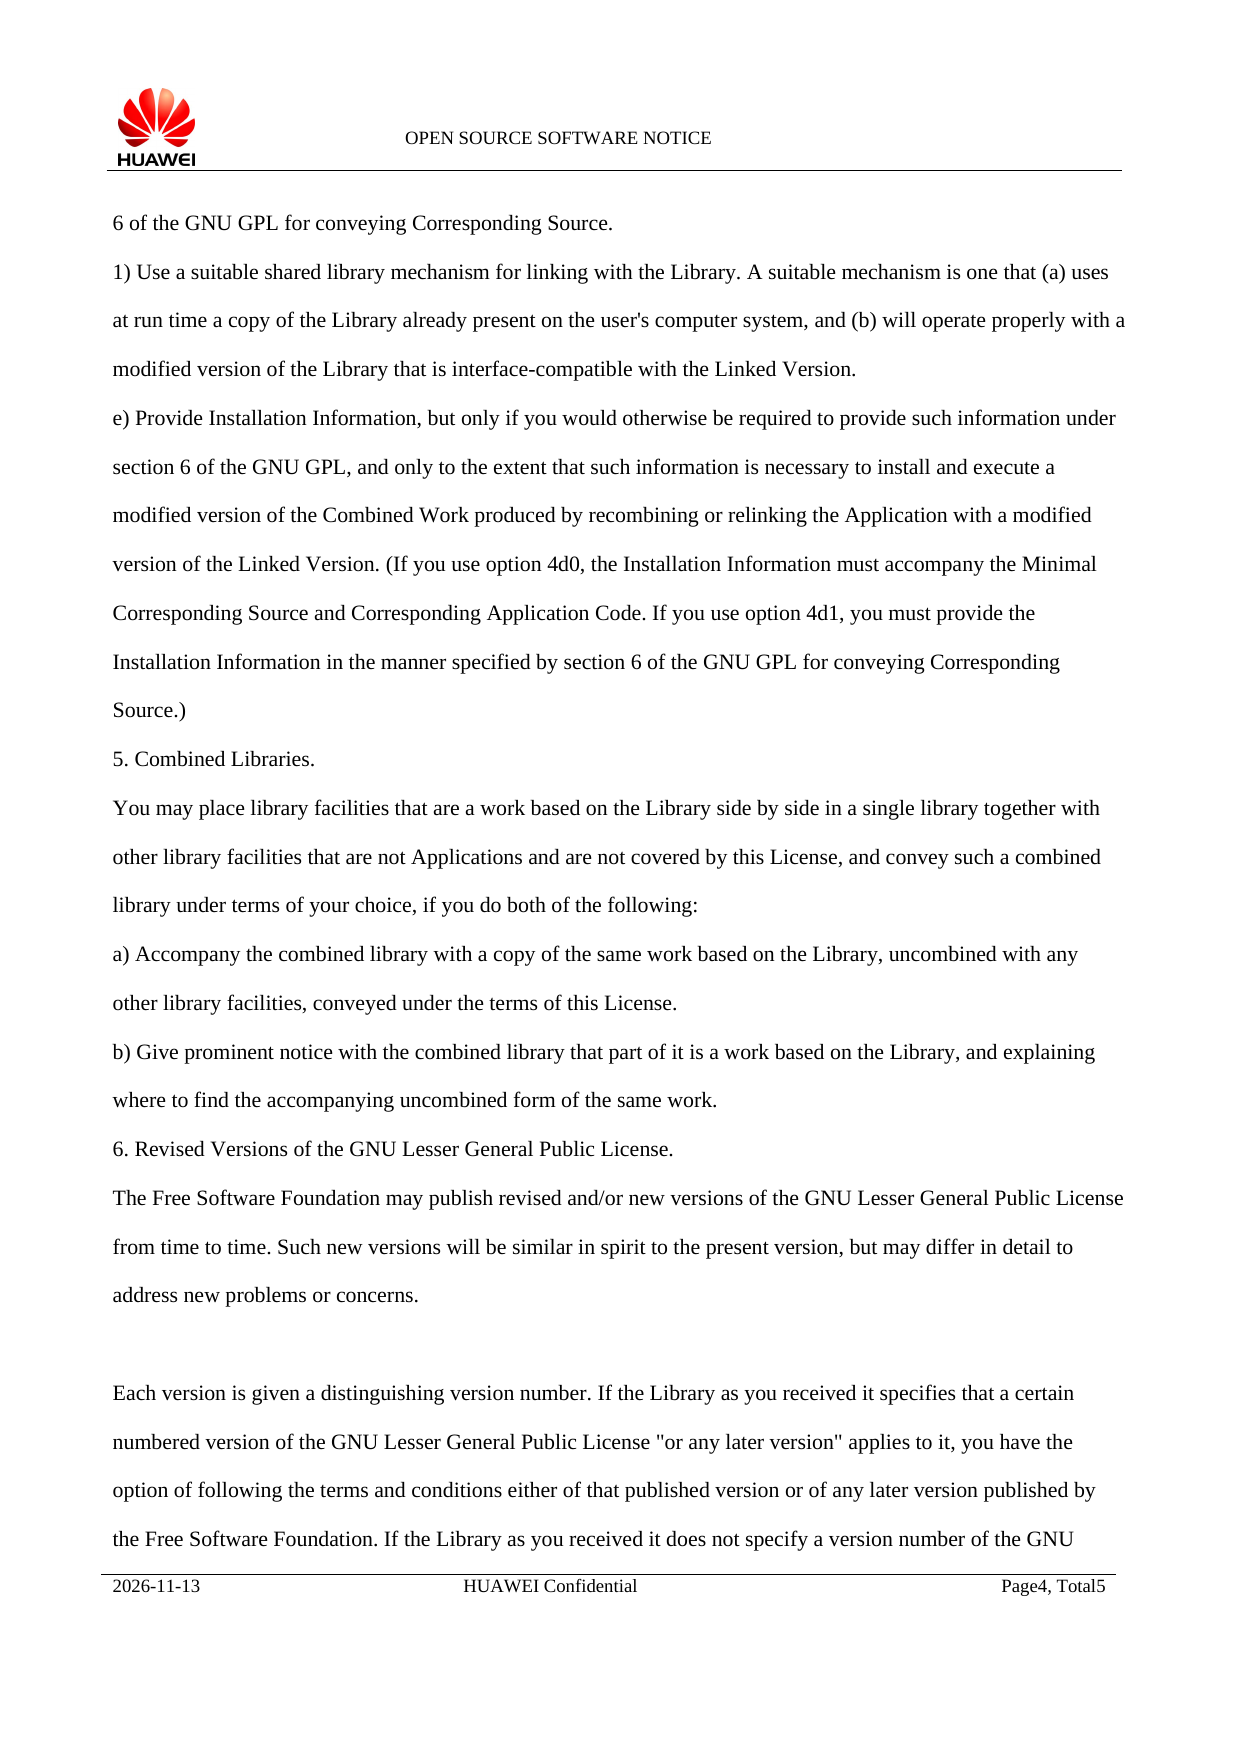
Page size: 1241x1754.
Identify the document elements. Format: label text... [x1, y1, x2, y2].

picture [118, 88, 195, 166]
